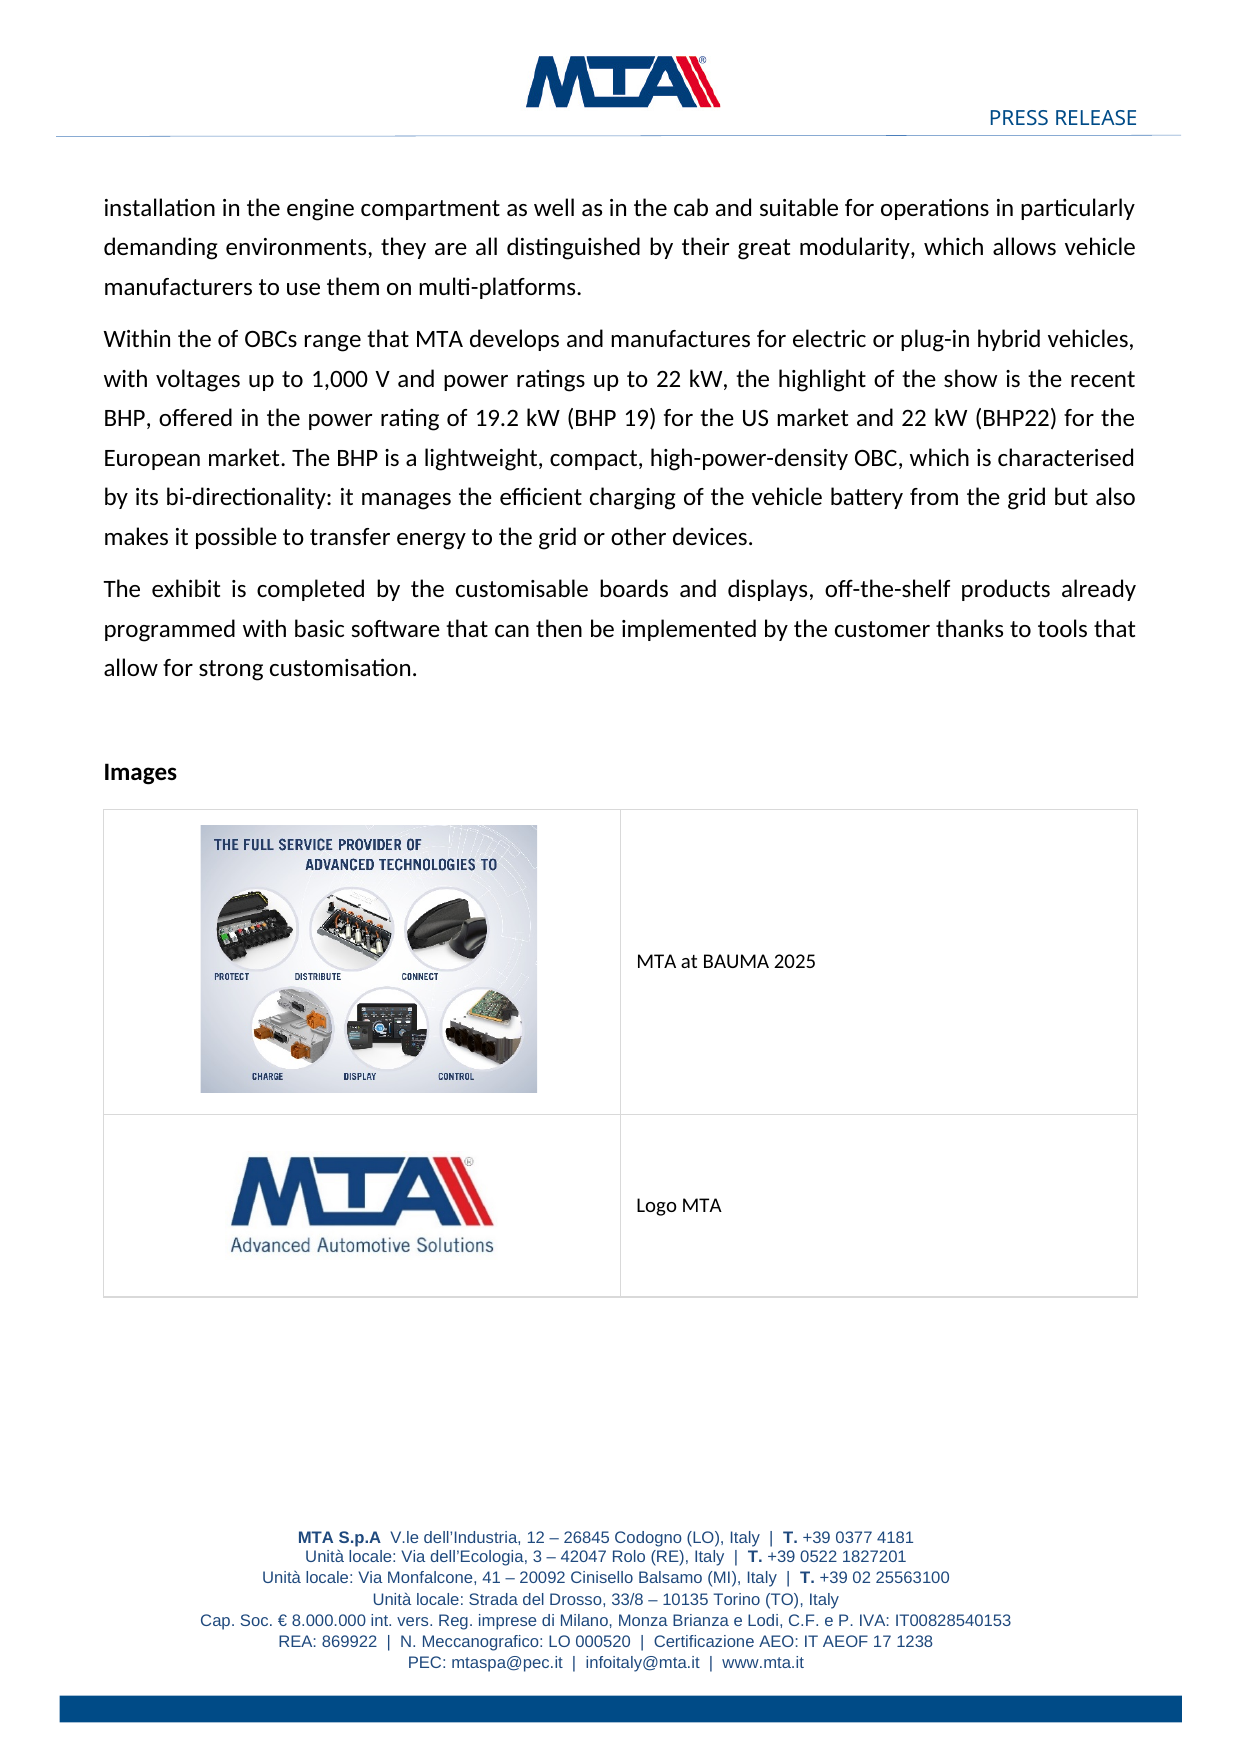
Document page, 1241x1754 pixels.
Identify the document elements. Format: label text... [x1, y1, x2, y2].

table_cell [104, 1115, 620, 1296]
table_header MTA at BAUMA 2025 [621, 810, 1137, 1114]
table_cell Logo MTA [621, 1115, 1137, 1296]
text The exhibit is completed by the customisable boards and displays, off-the-shelf products already programmed with basic software that can then be implemented by the customer thanks to tools that allow for strong customisation. [103, 573, 1137, 683]
table_header [104, 810, 620, 1114]
picture [520, 56, 721, 111]
text Within the of OBCs range that MTA develops and manufactures for electric or plug-in hybrid vehicles, with voltages up to 1,000 V and power ratings up to 22 kW, the highlight of the show is the recent BHP, offered in the power rating of 19.2 kW (BHP 19) for the US market and 22 kW (BHP22) for the European market. The BHP is a lightweight, compact, high-power-density OBC, which is characterised by its bi-directionality: it manages the efficient charging of the vehicle battery from the grid but also makes it possible to transfer energy to the grid or other devices. [103, 323, 1137, 552]
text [103, 192, 1137, 302]
text Images [103, 757, 1137, 787]
